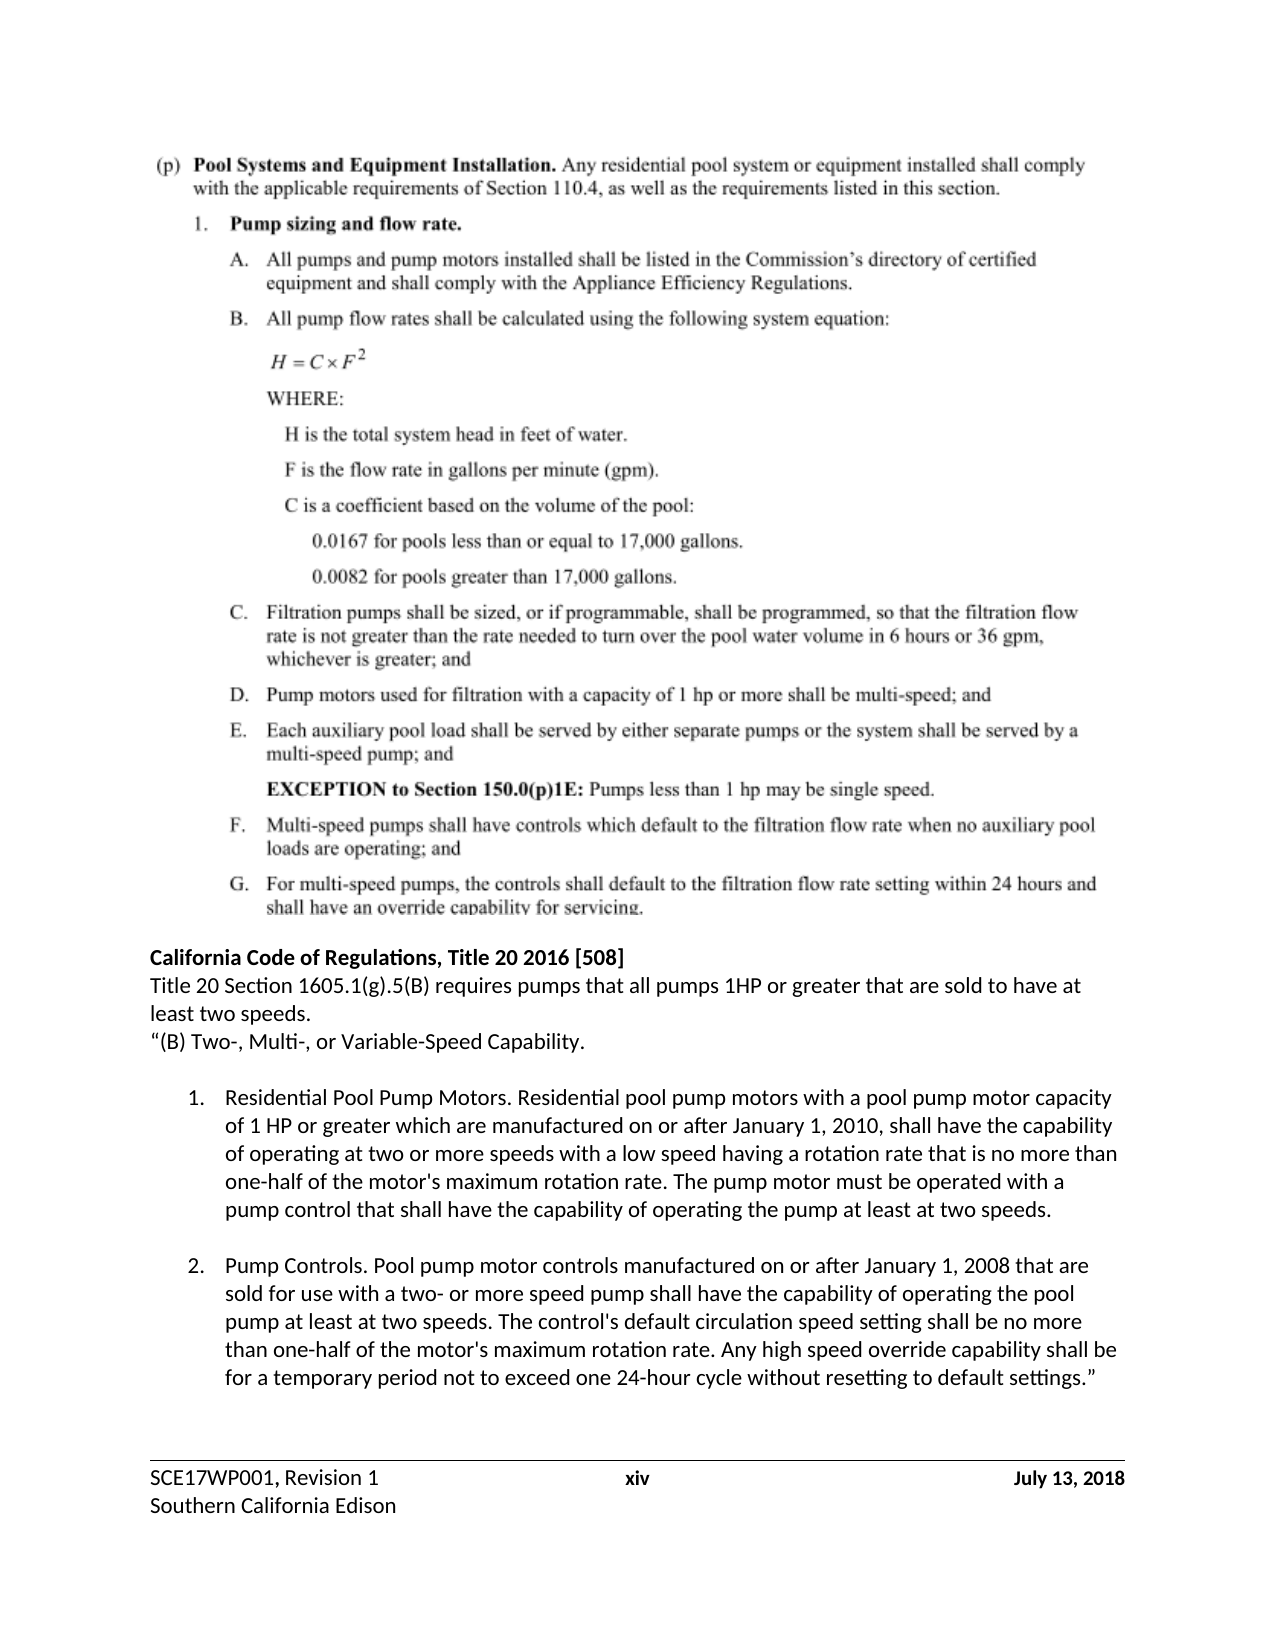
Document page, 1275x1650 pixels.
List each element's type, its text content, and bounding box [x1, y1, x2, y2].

picture [150, 150, 1125, 915]
text “(B) Two-, Multi-, or Variable-Speed Capability. [150, 1027, 1125, 1055]
text California Code of Regulations, Title 20 2016 [508] [150, 943, 1125, 971]
list Pump Controls. Pool pump motor controls manufactured on or after January 1, 2008 that are sold for use with a two- or more speed pump shall have the capability of operating the pool pump at least at two speeds. The control's default circulation speed setting shall be no more than one-half of the motor's maximum rotation rate. Any high speed override capability shall be for a temporary period not to exceed one 24-hour cycle without resetting to default settings.” [187, 1251, 1125, 1391]
text Title 20 Section 1605.1(g).5(B) requires pumps that all pumps 1HP or greater that are sold to have at least two speeds. [150, 971, 1125, 1027]
list Residential Pool Pump Motors. Residential pool pump motors with a pool pump motor capacity of 1 HP or greater which are manufactured on or after January 1, 2010, shall have the capability of operating at two or more speeds with a low speed having a rotation rate that is no more than one-half of the motor's maximum rotation rate. The pump motor must be operated with a pump control that shall have the capability of operating the pump at least at two speeds. [187, 1083, 1125, 1223]
